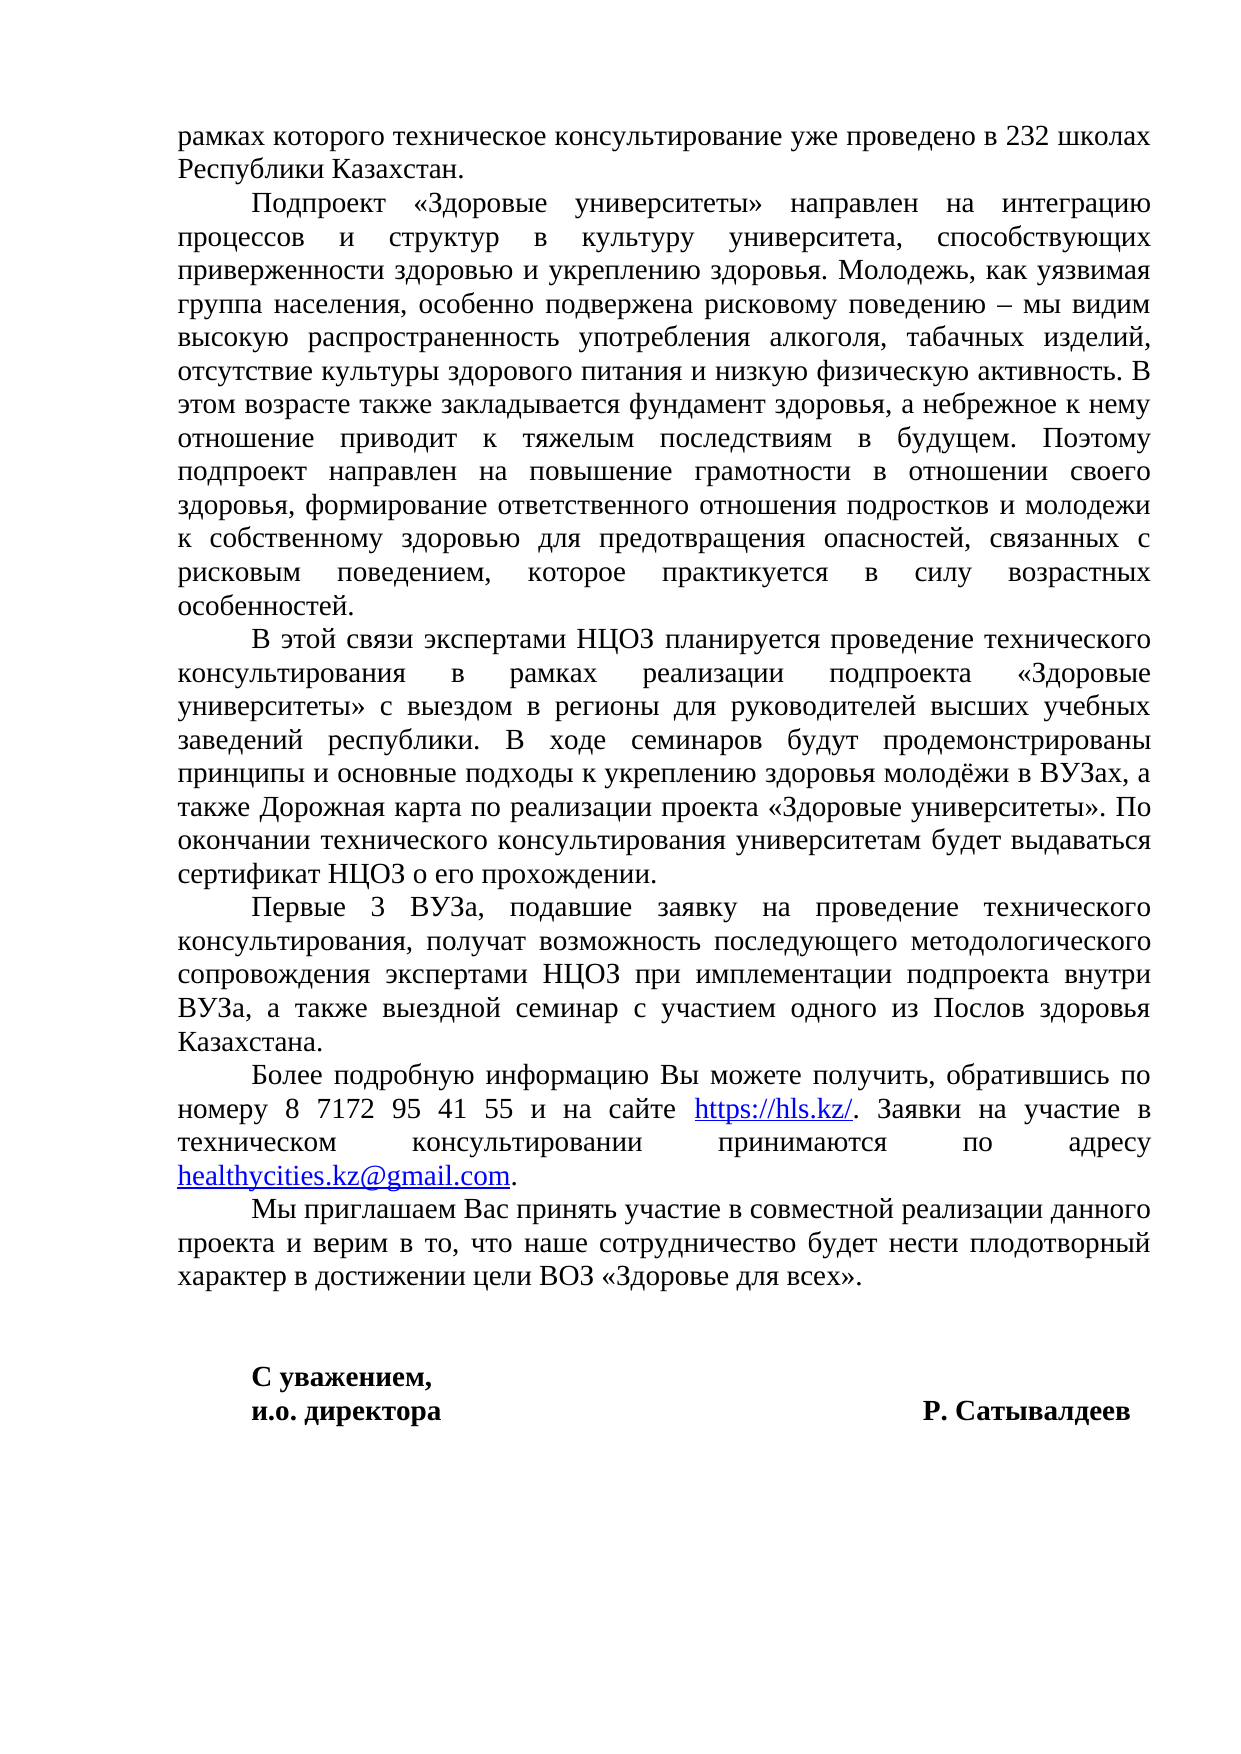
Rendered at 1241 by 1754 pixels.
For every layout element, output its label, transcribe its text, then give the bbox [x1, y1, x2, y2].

text В этой связи экспертами НЦОЗ планируется проведение технического консультирования в рамках реализации подпроекта «Здоровые университеты» с выездом в регионы для руководителей высших учебных заведений республики. В ходе семинаров будут продемонстрированы принципы и основные подходы к укреплению здоровья молодёжи в ВУЗах, а также Дорожная карта по реализации проекта «Здоровые университеты». По окончании технического консультирования университетам будет выдаваться сертификат НЦОЗ о его прохождении. [177, 621, 1152, 889]
text Мы приглашаем Вас принять участие в совместной реализации данного проекта и верим в то, что наше сотрудничество будет нести плодотворный характер в достижении цели ВОЗ «Здоровье для всех». [177, 1191, 1152, 1292]
text Более подробную информацию Вы можете получить, обратившись по номеру 8 7172 95 41 55 и на сайте https://hls.kz/. Заявки на участие в техническом консультировании принимаются по адресу healthycities.kz@gmail.com. [177, 1057, 1152, 1191]
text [177, 118, 1152, 185]
text Подпроект «Здоровые университеты» направлен на интеграцию процессов и структур в культуру университета, способствующих приверженности здоровью и укреплению здоровья. Молодежь, как уязвимая группа населения, особенно подвержена рисковому поведению – мы видим высокую распространенность употребления алкоголя, табачных изделий, отсутствие культуры здорового питания и низкую физическую активность. В этом возрасте также закладывается фундамент здоровья, а небрежное к нему отношение приводит к тяжелым последствиям в будущем. Поэтому подпроект направлен на повышение грамотности в отношении своего здоровья, формирование ответственного отношения подростков и молодежи к собственному здоровью для предотвращения опасностей, связанных с рисковым поведением, которое практикуется в силу возрастных особенностей. [177, 185, 1152, 621]
text Первые 3 ВУЗа, подавшие заявку на проведение технического консультирования, получат возможность последующего методологического сопровождения экспертами НЦОЗ при имплементации подпроекта внутри ВУЗа, а также выездной семинар с участием одного из Послов здоровья Казахстана. [177, 889, 1152, 1057]
text С уважением, [177, 1359, 1152, 1393]
text и.о. директора Р. Сатывалдеев [177, 1393, 1152, 1426]
